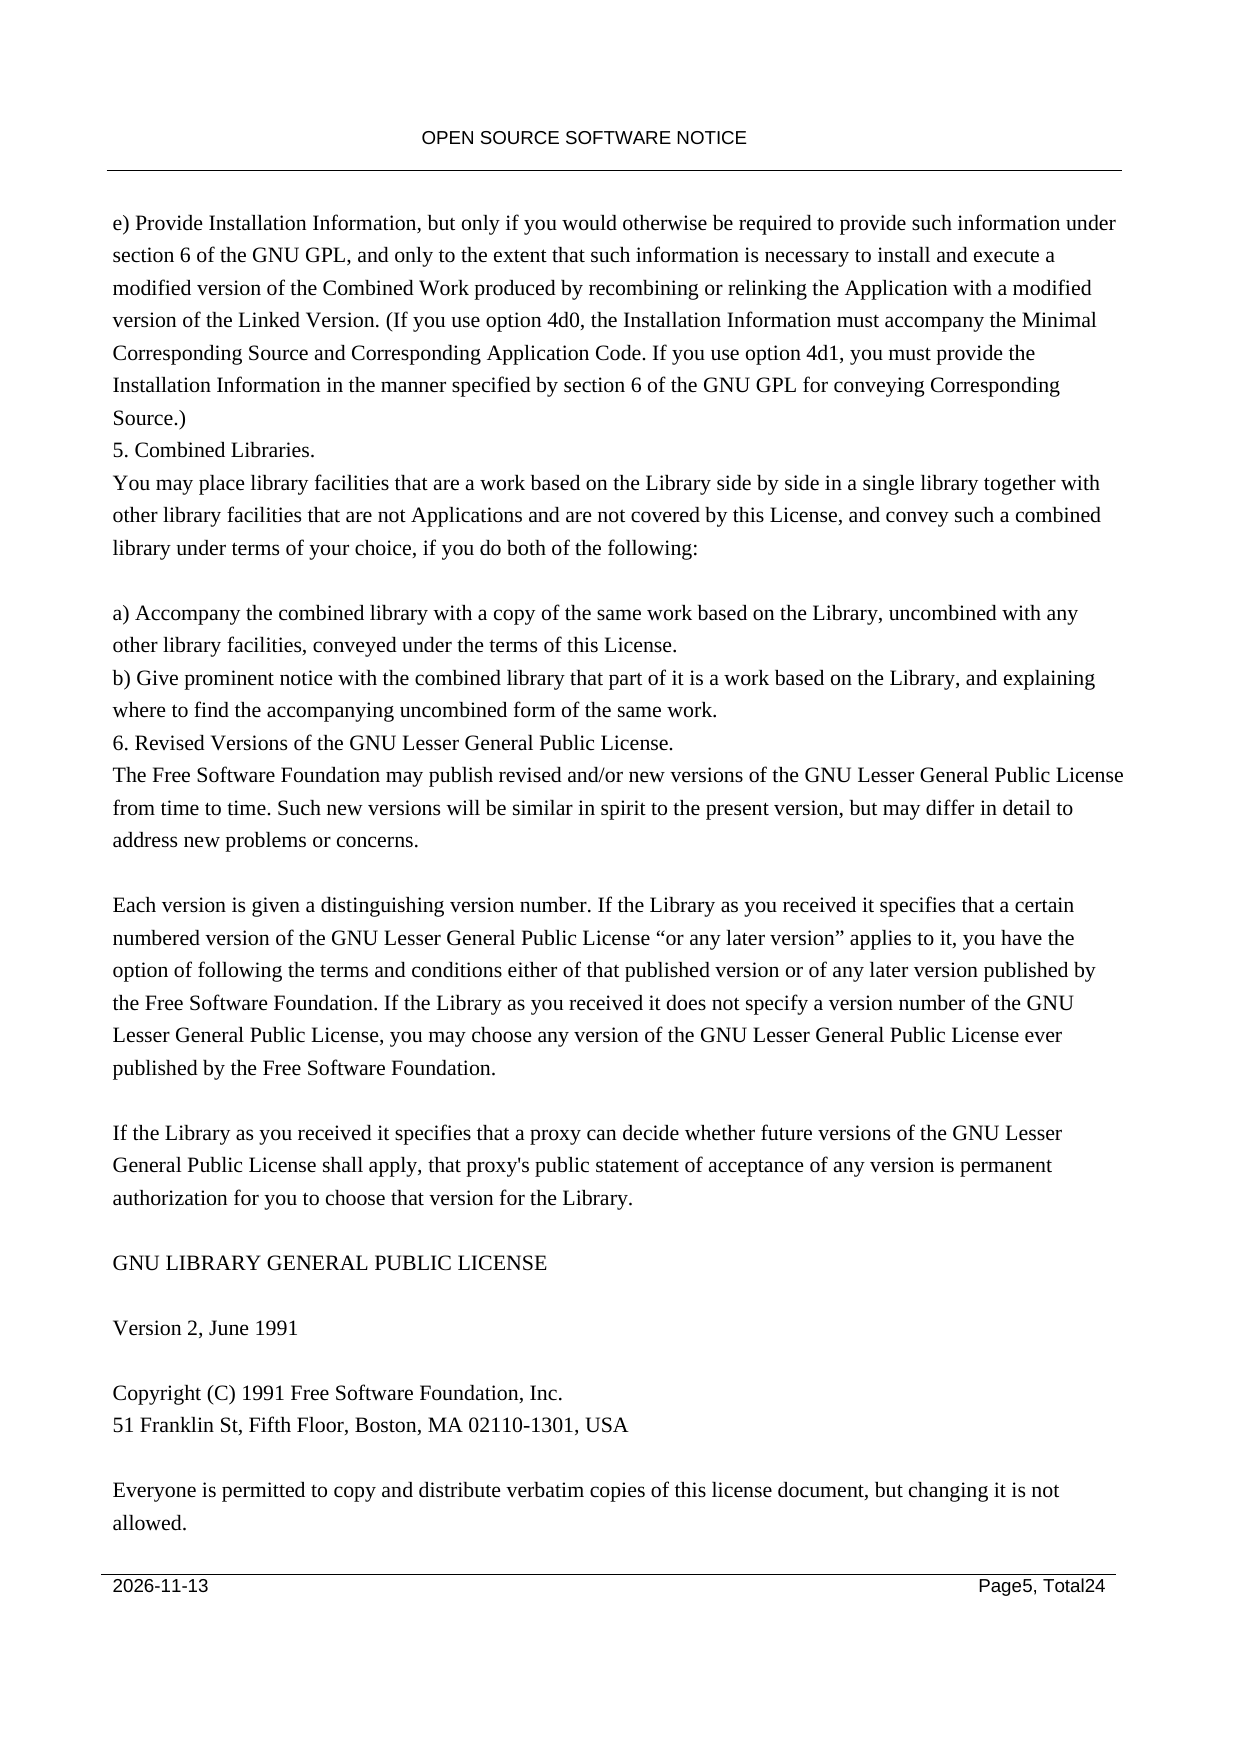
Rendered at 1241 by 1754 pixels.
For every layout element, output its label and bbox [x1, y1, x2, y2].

text [112, 206, 1128, 1539]
